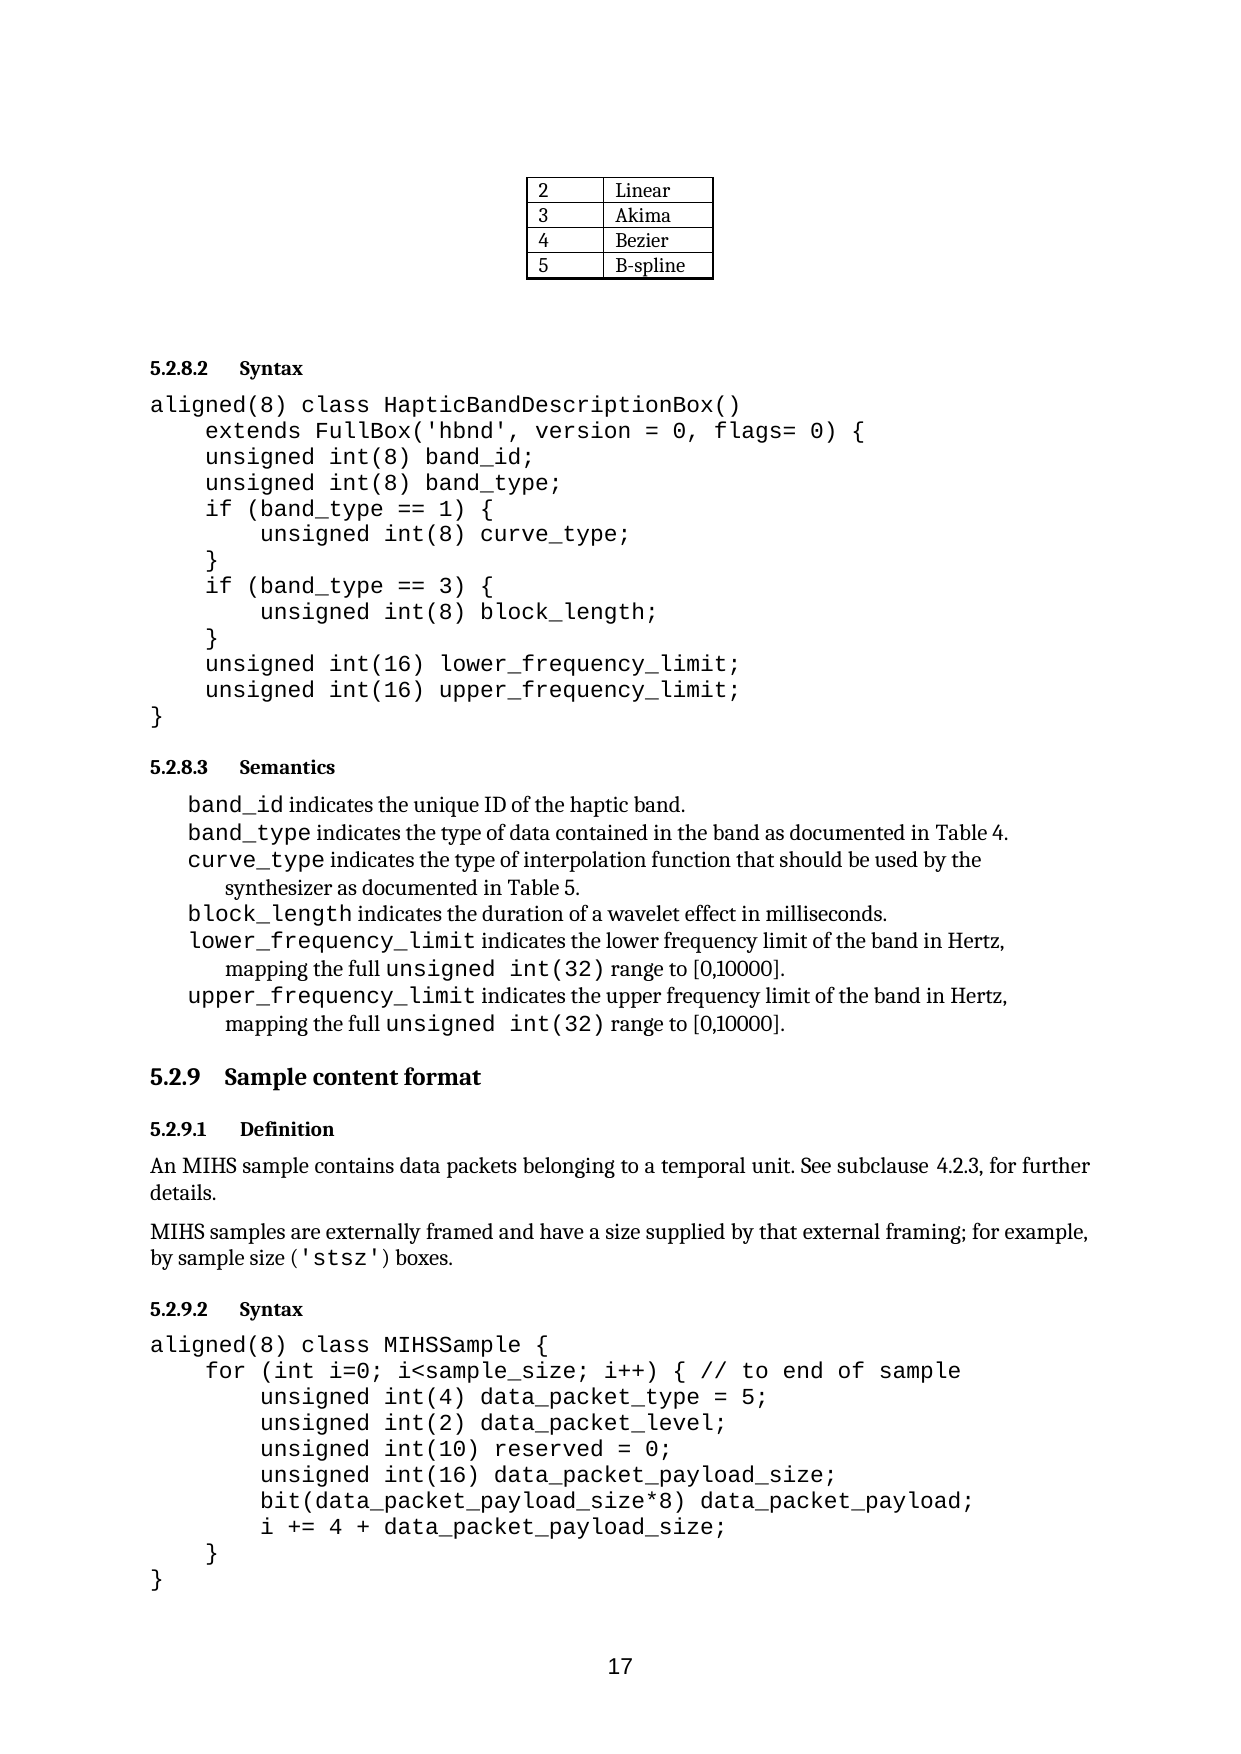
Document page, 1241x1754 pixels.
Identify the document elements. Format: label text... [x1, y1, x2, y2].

subtitle Sample content format [150, 1063, 1090, 1092]
text band_id indicates the unique ID of the haptic band. [187, 792, 1090, 819]
text lower_frequency_limit indicates the lower frequency limit of the band in Hertz, mapping the full unsigned int(32) range to [0,10000]. [187, 928, 1090, 983]
table_cell Linear [604, 178, 712, 202]
text aligned(8) class MIHSSample { for (int i=0; i<sample_size; i++) { // to end of sample unsigned int(4) data_packet_type = 5; unsigned int(2) data_packet_level; unsigned int(10) reserved = 0; unsigned int(16) data_packet_payload_size; bit(data_packet_payload_size*8) data_packet_payload; i += 4 + data_packet_payload_size; } } [150, 1334, 1090, 1593]
text band_type indicates the type of data contained in the band as documented in Table 4. [187, 819, 1090, 847]
text aligned(8) class HapticBandDescriptionBox() extends FullBox('hbnd', version = 0, flags= 0) { unsigned int(8) band_id; unsigned int(8) band_type; if (band_type == 1) { unsigned int(8) curve_type; } if (band_type == 3) { unsigned int(8) block_length; } unsigned int(16) lower_frequency_limit; unsigned int(16) upper_frequency_limit; } [150, 393, 1090, 730]
text An MIHS sample contains data packets belonging to a temporal unit. See subclause 4.2.3, for further details. [150, 1153, 1090, 1206]
table_cell 2 [528, 178, 603, 202]
table_cell 5 [528, 253, 603, 277]
text MIHS samples are externally framed and have a size supplied by that external framing; for example, by sample size ('stsz') boxes. [150, 1218, 1090, 1272]
text block_length indicates the duration of a wavelet effect in milliseconds. [187, 901, 1090, 928]
table_cell Akima [604, 203, 712, 227]
subtitle Definition [150, 1117, 1090, 1141]
text upper_frequency_limit indicates the upper frequency limit of the band in Hertz, mapping the full unsigned int(32) range to [0,10000]. [187, 983, 1090, 1038]
table_cell B-spline [604, 253, 712, 277]
table_cell Bezier [604, 228, 712, 252]
subtitle Semantics [150, 755, 1090, 779]
table_cell 4 [528, 228, 603, 252]
subtitle Syntax [150, 1297, 1090, 1321]
subtitle Syntax [150, 357, 1090, 381]
text curve_type indicates the type of interpolation function that should be used by the synthesizer as documented in Table 5. [187, 847, 1090, 901]
table_cell 3 [528, 203, 603, 227]
